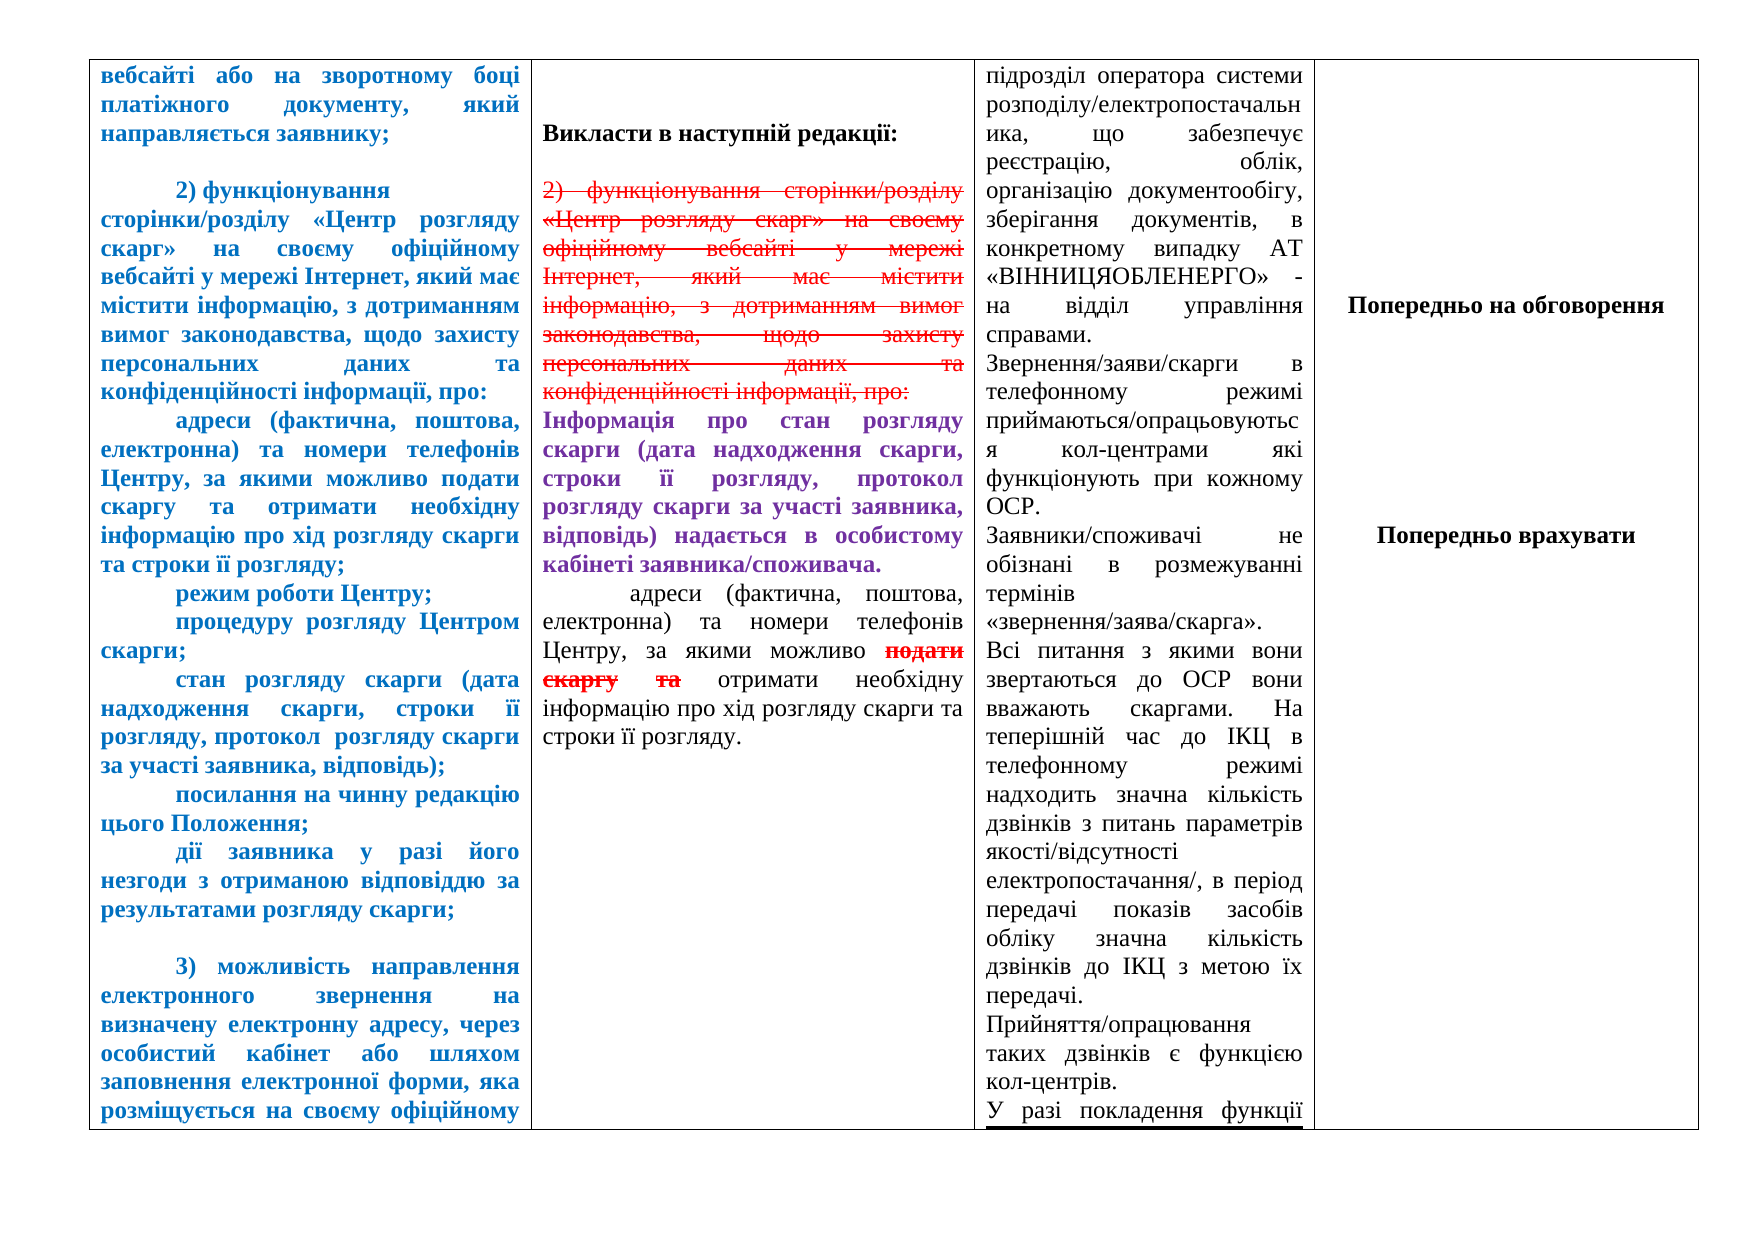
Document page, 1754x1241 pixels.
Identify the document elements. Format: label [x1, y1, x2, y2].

table_cell [1315, 60, 1698, 1129]
table_cell [532, 60, 974, 1129]
table_cell [975, 60, 1314, 1129]
table_cell [90, 60, 531, 1129]
